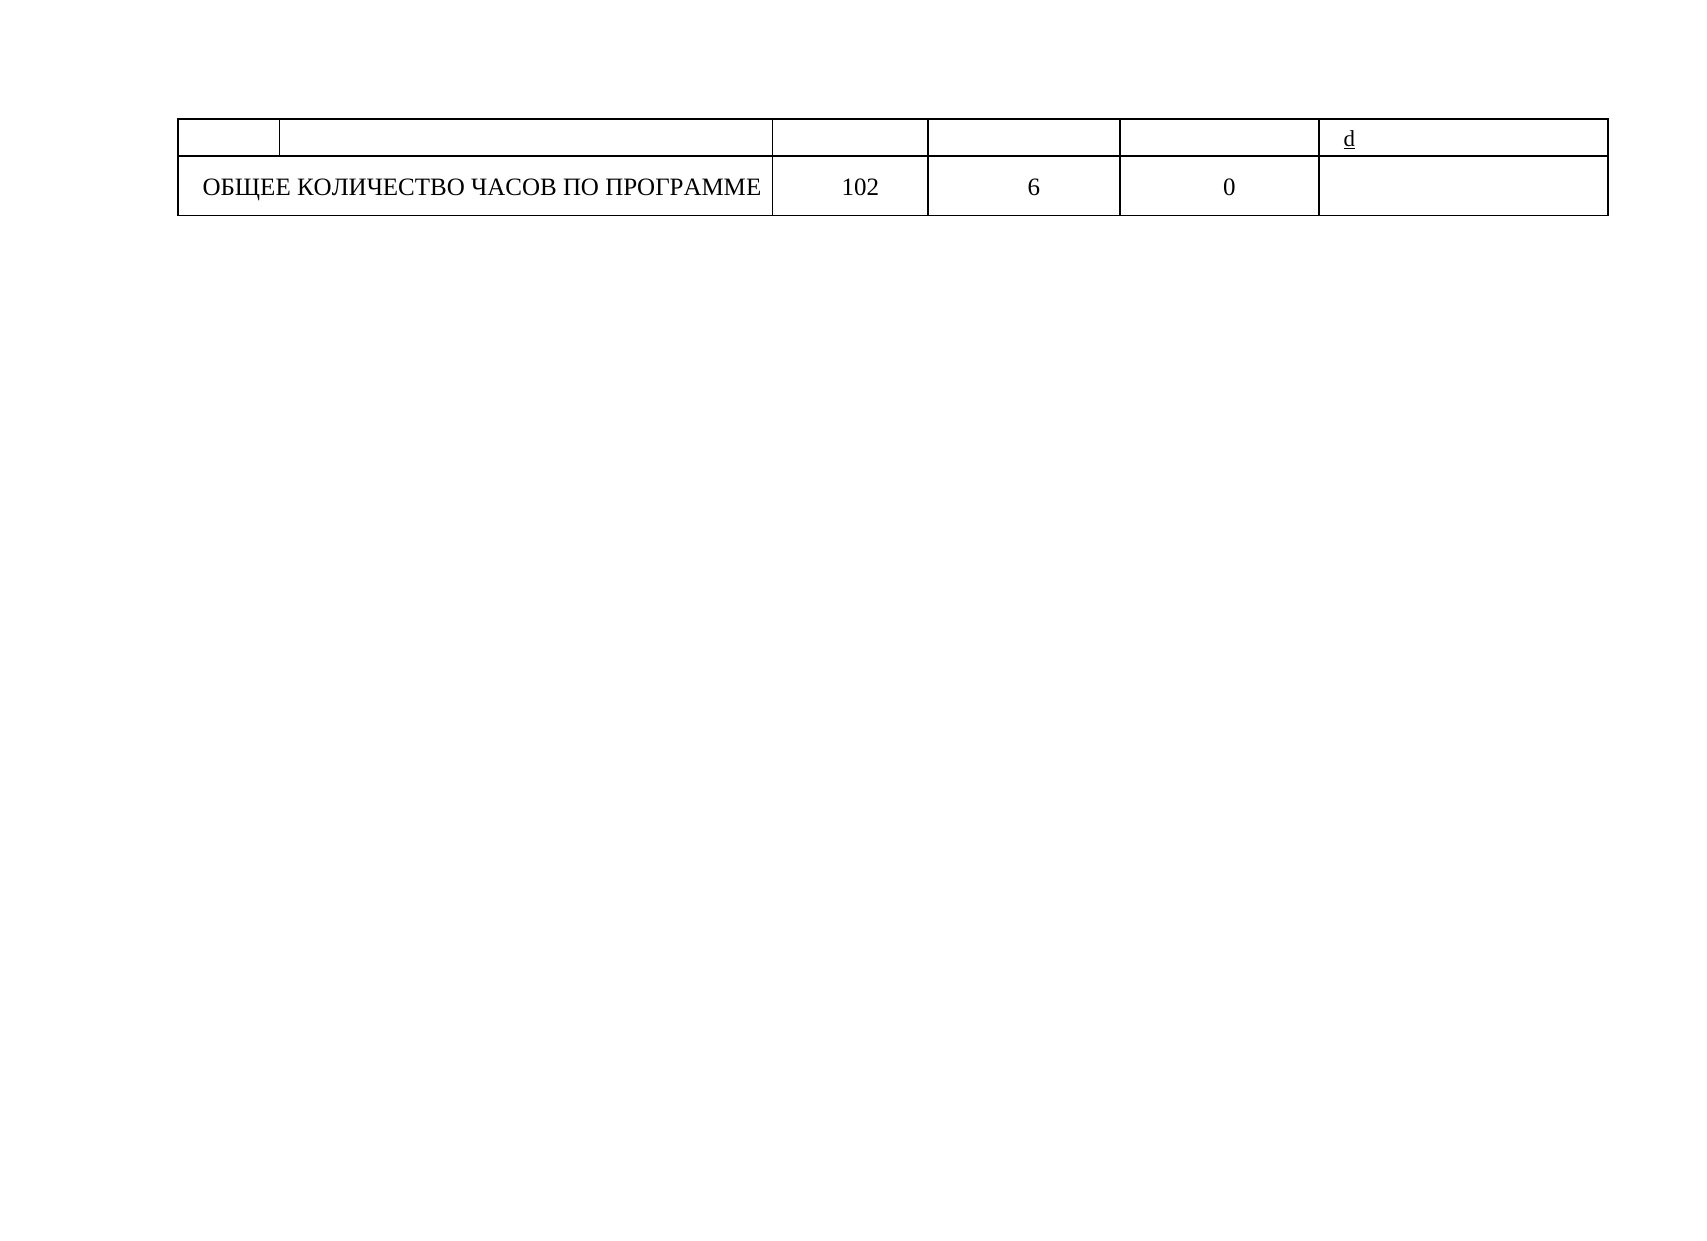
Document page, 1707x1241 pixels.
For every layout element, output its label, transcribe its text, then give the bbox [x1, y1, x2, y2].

table_cell ОБЩЕЕ КОЛИЧЕСТВО ЧАСОВ ПО ПРОГРАММЕ [179, 157, 772, 214]
table_cell 18 [773, 120, 927, 155]
table_cell 102 [773, 157, 927, 214]
table_cell 6 [929, 157, 1119, 214]
table_cell 2 [929, 120, 1119, 155]
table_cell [280, 120, 772, 155]
table_cell 0 [1121, 157, 1318, 214]
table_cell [1320, 120, 1607, 155]
table_cell [1320, 157, 1607, 214]
table_cell [1121, 120, 1318, 155]
table_cell 8 [179, 120, 279, 155]
